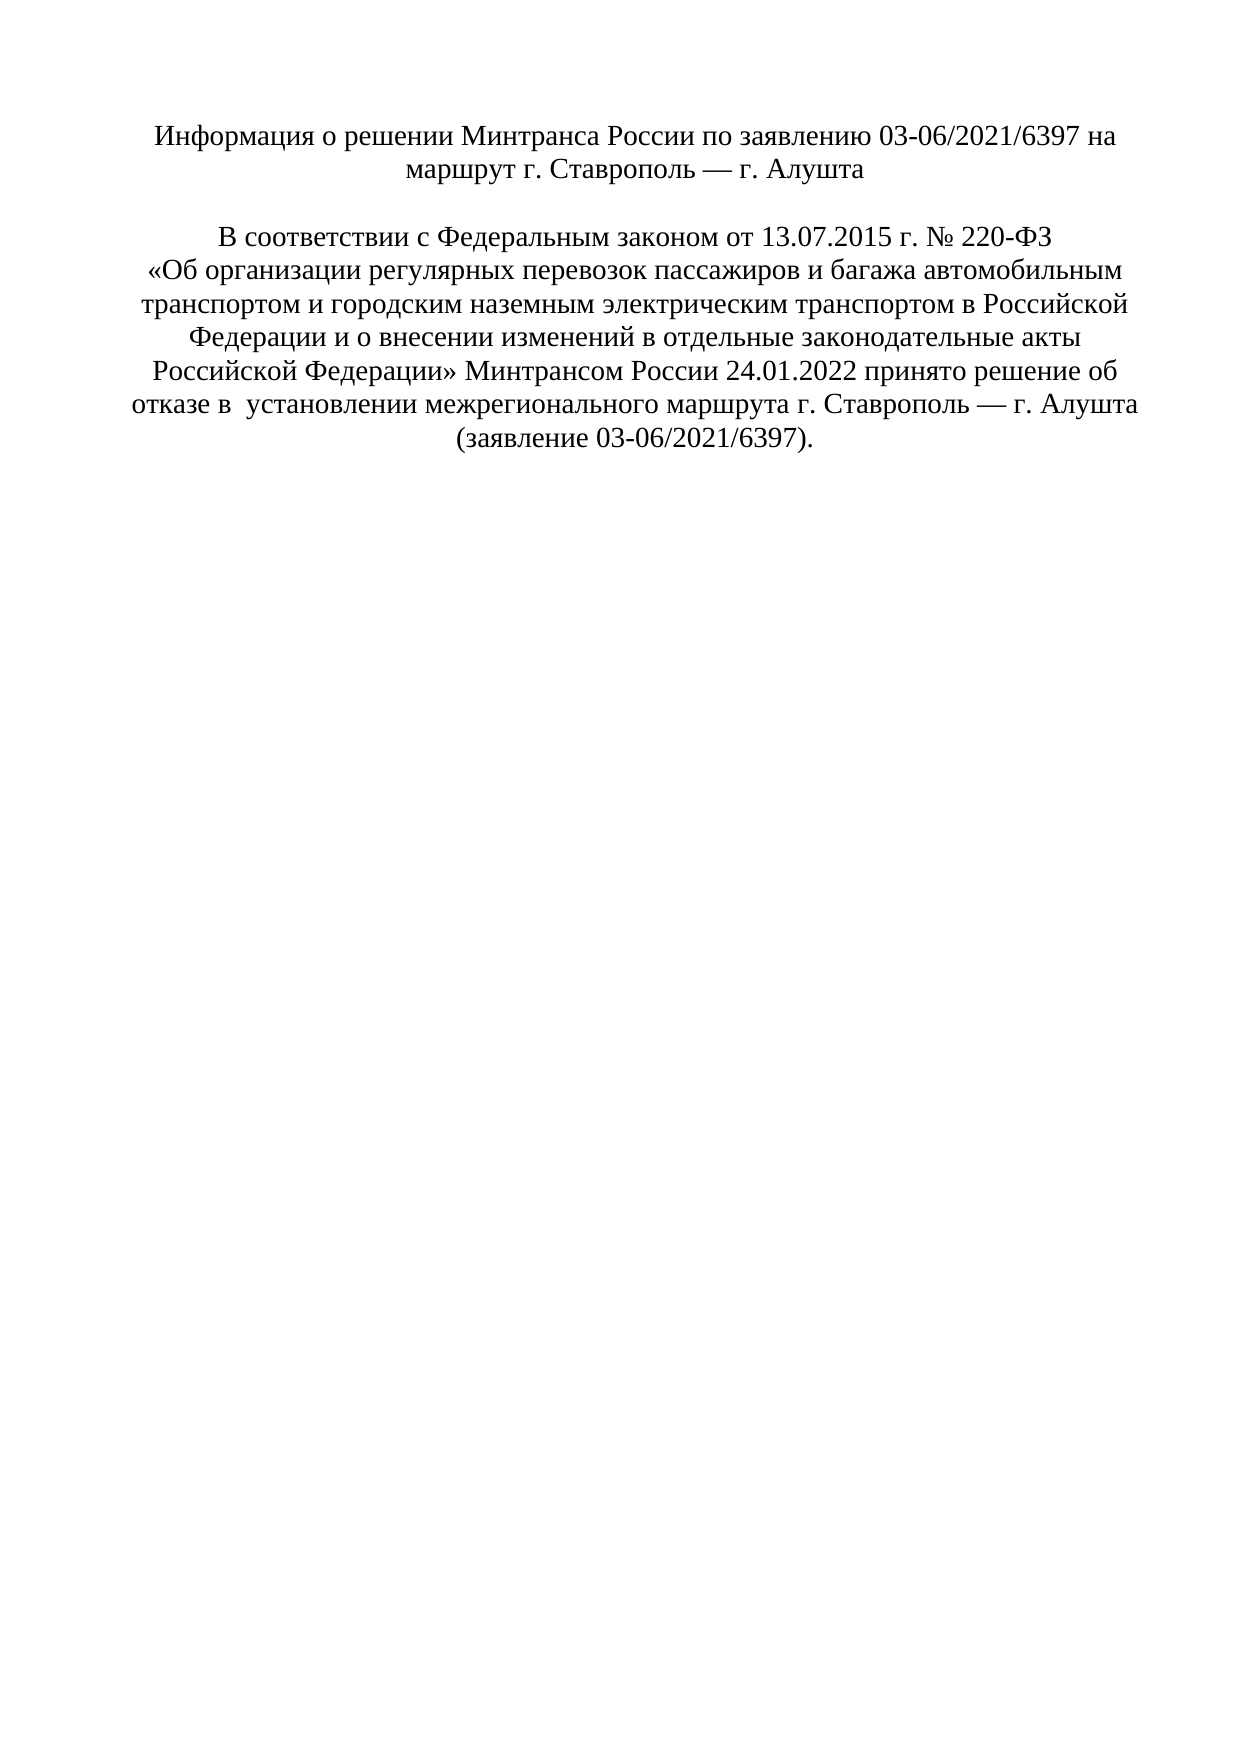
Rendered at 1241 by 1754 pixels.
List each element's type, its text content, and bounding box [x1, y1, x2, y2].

text В соответствии с Федеральным законом от 13.07.2015 г. № 220-ФЗ «Об организации регулярных перевозок пассажиров и багажа автомобильным транспортом и городским наземным электрическим транспортом в Российской Федерации и о внесении изменений в отдельные законодательные акты Российской Федерации» Минтрансом России 24.01.2022 принято решение об отказе в установлении межрегионального маршрута г. Ставрополь — г. Алушта (заявление 03-06/2021/6397). [118, 219, 1152, 453]
text Информация о решении Минтранса России по заявлению 03-06/2021/6397 на маршрут г. Ставрополь — г. Алушта [118, 118, 1152, 185]
